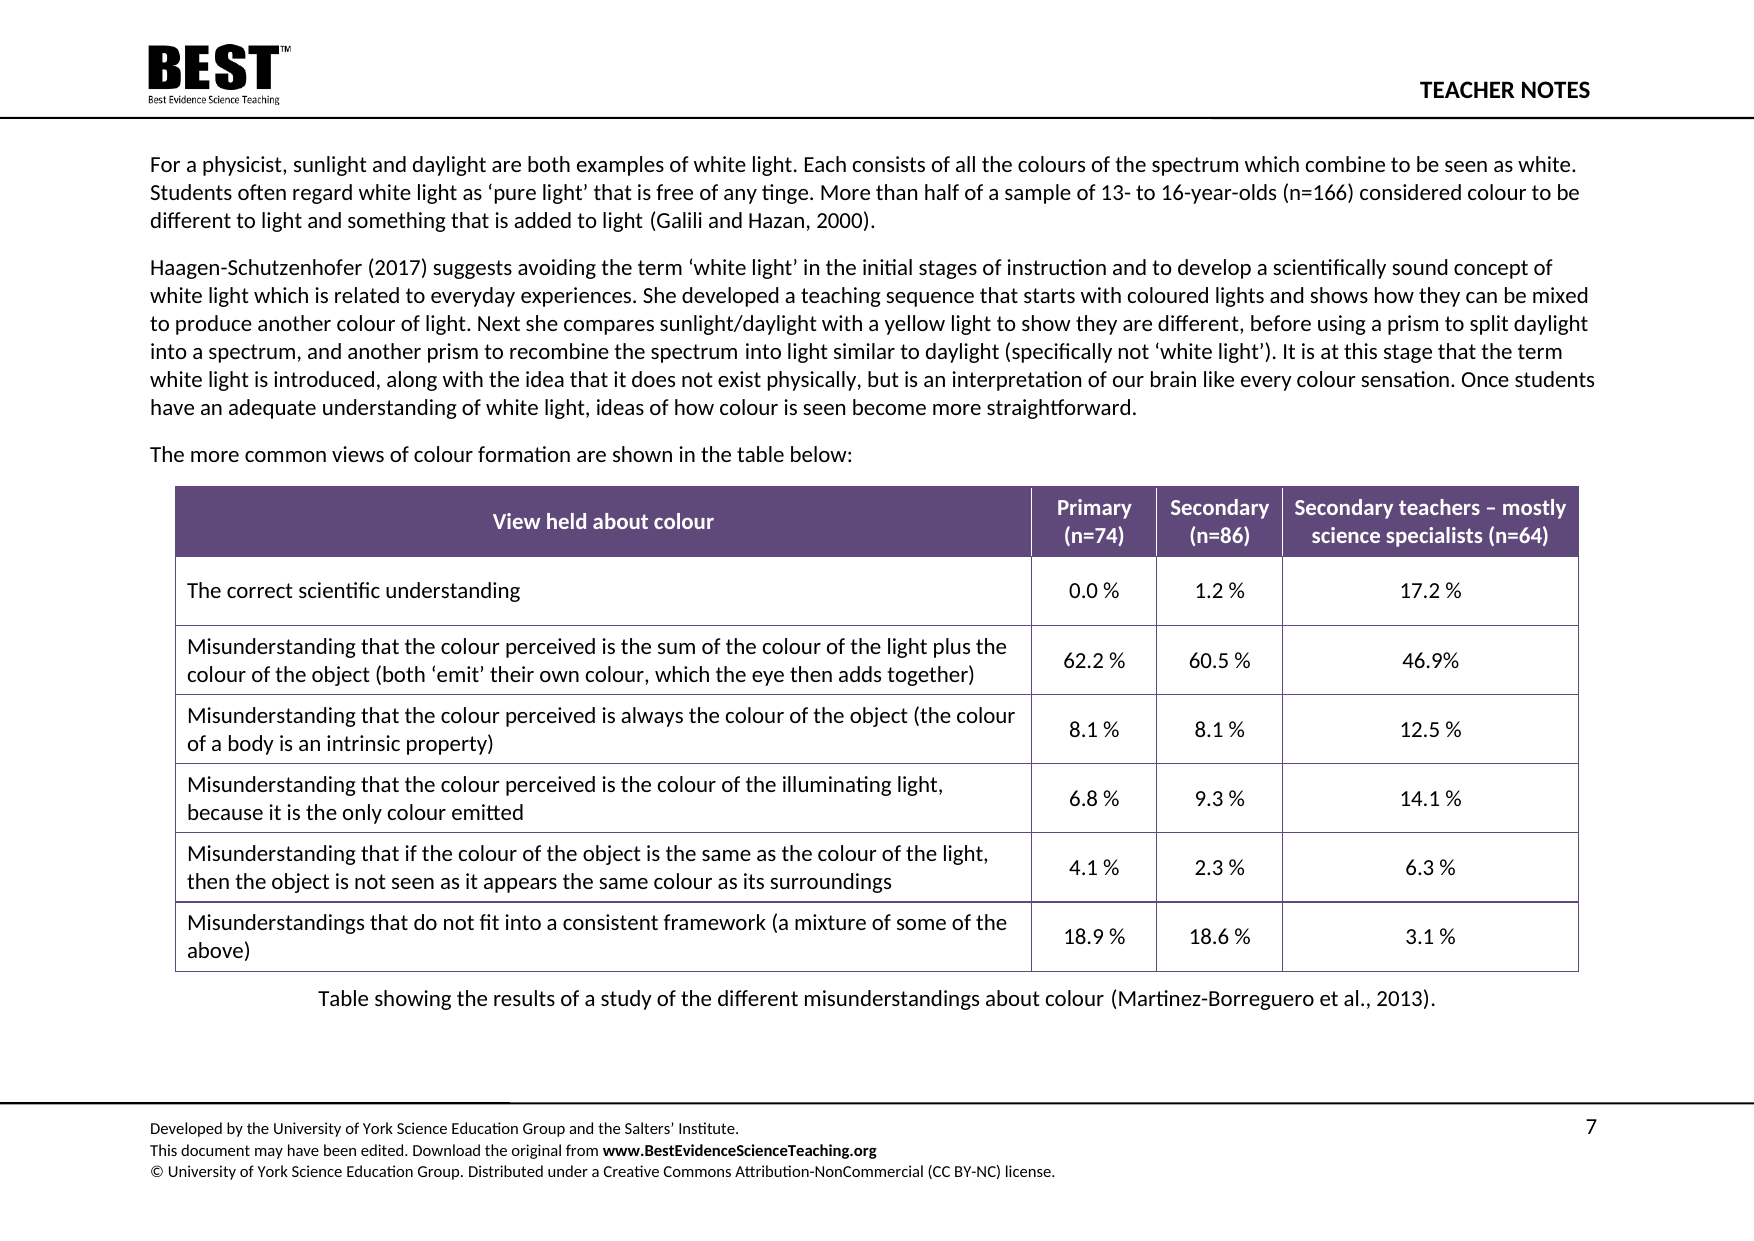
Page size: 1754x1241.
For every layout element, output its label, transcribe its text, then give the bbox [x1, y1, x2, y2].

table_cell The correct scientific understanding [176, 557, 1031, 625]
table_cell Misunderstanding that the colour perceived is the sum of the colour of the light plus the colour of the object (both ‘emit’ their own colour, which the eye then adds together) [176, 626, 1031, 694]
table_cell 46.9% [1283, 626, 1578, 694]
table_cell 60.5 % [1157, 626, 1282, 694]
table_cell Misunderstanding that if the colour of the object is the same as the colour of the light, then the object is not seen as it appears the same colour as its surroundings [176, 833, 1031, 901]
table_cell 9.3 % [1157, 764, 1282, 832]
table_cell 0.0 % [1032, 557, 1156, 625]
table_cell 6.3 % [1283, 833, 1578, 901]
table_cell 4.1 % [1032, 833, 1156, 901]
table_cell 6.8 % [1032, 764, 1156, 832]
picture [148, 44, 291, 105]
text The more common views of colour formation are shown in the table below: [150, 440, 1604, 468]
table_header Secondary teachers – mostly science specialists (n=64) [1283, 488, 1578, 556]
table_cell 2.3 % [1157, 833, 1282, 901]
table_header Primary (n=74) [1032, 488, 1156, 556]
table_cell 1.2 % [1157, 557, 1282, 625]
table_cell 8.1 % [1157, 695, 1282, 763]
text Table showing the results of a study of the different misunderstandings about colour (Martinez-Borreguero et al., 2013). [150, 984, 1604, 1012]
table_cell 18.6 % [1157, 903, 1282, 971]
table_cell Misunderstanding that the colour perceived is always the colour of the object (the colour of a body is an intrinsic property) [176, 695, 1031, 763]
table_cell 3.1 % [1283, 903, 1578, 971]
table_cell 62.2 % [1032, 626, 1156, 694]
table_cell 17.2 % [1283, 557, 1578, 625]
table_cell 14.1 % [1283, 764, 1578, 832]
table_header Secondary (n=86) [1157, 488, 1282, 556]
table_cell 18.9 % [1032, 903, 1156, 971]
table_cell 8.1 % [1032, 695, 1156, 763]
text Haagen-Schutzenhofer (2017) suggests avoiding the term ‘white light’ in the initial stages of instruction and to develop a scientifically sound concept of white light which is related to everyday experiences. She developed a teaching sequence that starts with coloured lights and shows how they can be mixed to produce another colour of light. Next she compares sunlight/daylight with a yellow light to show they are different, before using a prism to split daylight into a spectrum, and another prism to recombine the spectrum into light similar to daylight (specifically not ‘white light’). It is at this stage that the term white light is introduced, along with the idea that it does not exist physically, but is an interpretation of our brain like every colour sensation. Once students have an adequate understanding of white light, ideas of how colour is seen become more straightforward. [150, 253, 1604, 421]
table_cell Misunderstandings that do not fit into a consistent framework (a mixture of some of the above) [176, 903, 1031, 971]
table_header View held about colour [176, 488, 1031, 556]
table_cell 12.5 % [1283, 695, 1578, 763]
text For a physicist, sunlight and daylight are both examples of white light. Each consists of all the colours of the spectrum which combine to be seen as white. Students often regard white light as ‘pure light’ that is free of any tinge. More than half of a sample of 13- to 16-year-olds (n=166) considered colour to be different to light and something that is added to light (Galili and Hazan, 2000). [150, 150, 1604, 234]
table_cell Misunderstanding that the colour perceived is the colour of the illuminating light, because it is the only colour emitted [176, 764, 1031, 832]
